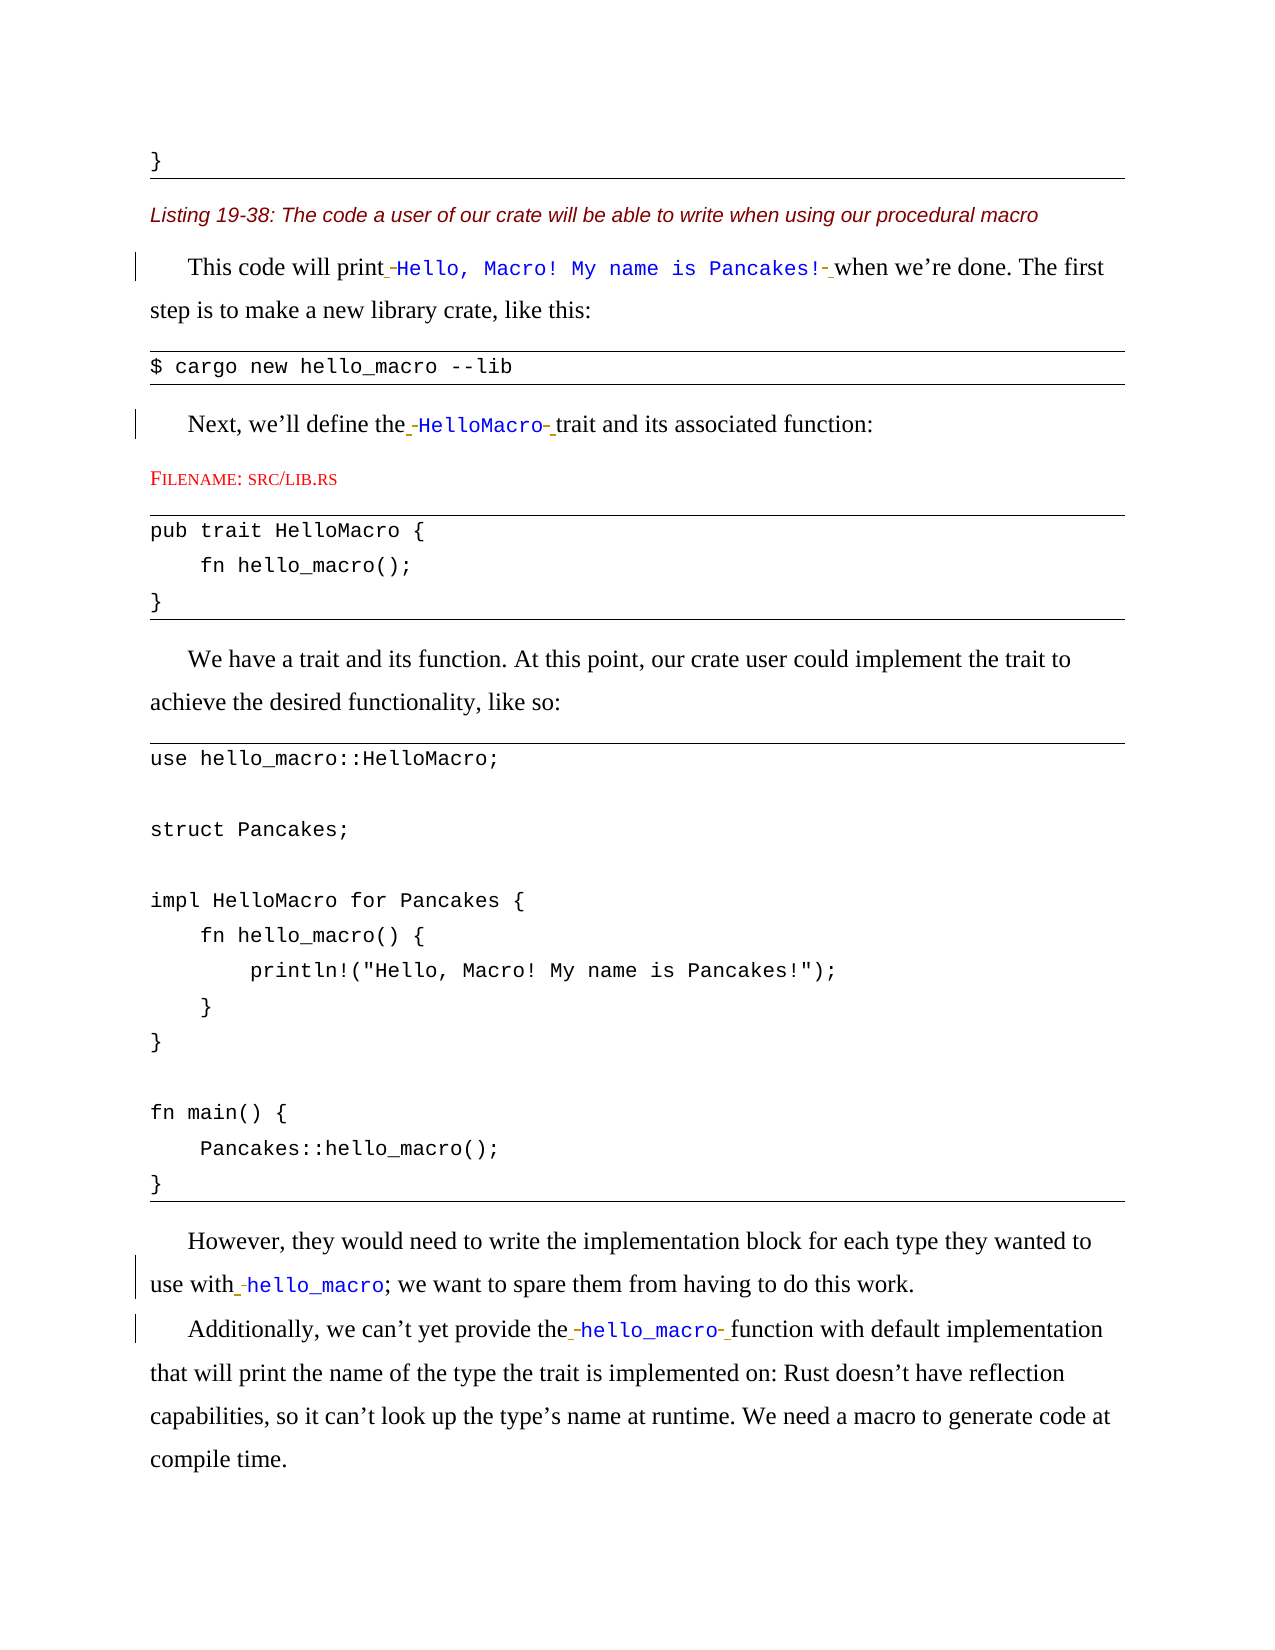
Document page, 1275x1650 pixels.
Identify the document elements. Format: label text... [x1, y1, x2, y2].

text Pancakes::hello_macro(); [150, 1138, 1125, 1161]
text struct Pancakes; [150, 819, 1125, 842]
text } [150, 150, 1125, 178]
text Additionally, we can’t yet provide thehello_macrofunction with default implementation that will print the name of the type the trait is implemented on: Rust doesn’t have reflection capabilities, so it can’t look up the type’s name at runtime. We need a macro to generate code at compile time. [150, 1314, 1125, 1473]
text However, they would need to write the implementation block for each type they wanted to use withhello_macro; we want to spare them from having to do this work. [150, 1226, 1125, 1299]
text pub trait HelloMacro { [150, 516, 1125, 544]
text println!("Hello, Macro! My name is Pancakes!"); [150, 961, 1125, 984]
text Next, we’ll define theHelloMacrotrait and its associated function: [150, 409, 1125, 439]
text } [150, 1173, 1125, 1201]
text } [150, 1031, 1125, 1055]
list Listing 19-38: The code a user of our crate will be able to write when using our procedural macro [150, 203, 1125, 227]
text } [150, 591, 1125, 619]
text $ cargo new hello_macro --lib [150, 352, 1125, 384]
text fn hello_macro() { [150, 925, 1125, 949]
text use hello_macro::HelloMacro; [150, 744, 1125, 772]
text fn hello_macro(); [150, 556, 1125, 579]
text } [150, 996, 1125, 1019]
text impl HelloMacro for Pancakes { [150, 890, 1125, 913]
text Filename: src/lib.rs [150, 466, 1125, 490]
text This code will printHello, Macro! My name is Pancakes!when we’re done. The first step is to make a new library crate, like this: [150, 252, 1125, 324]
text We have a trait and its function. At this point, our crate user could implement the trait to achieve the desired functionality, like so: [150, 644, 1125, 716]
text fn main() { [150, 1102, 1125, 1126]
